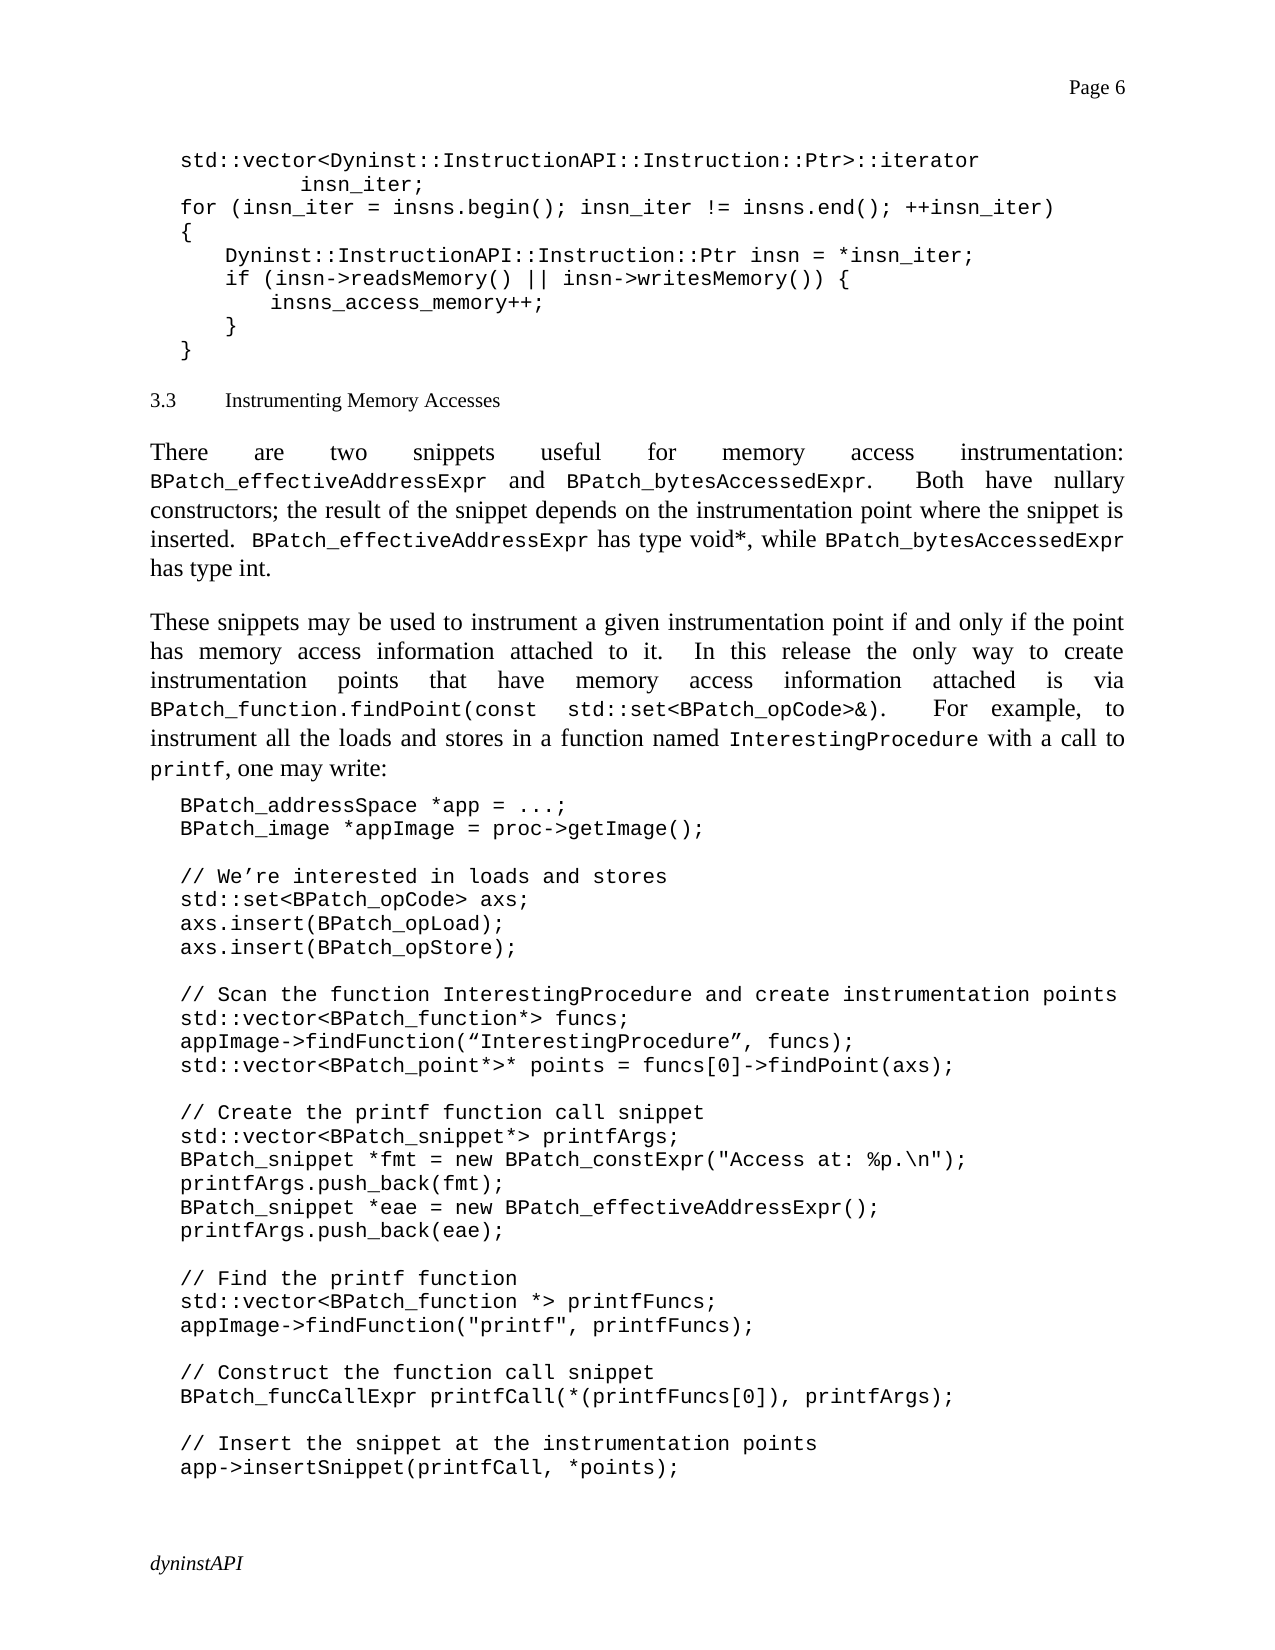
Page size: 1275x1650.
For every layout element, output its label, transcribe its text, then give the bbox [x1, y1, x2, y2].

text BPatch_snippet *fmt = new BPatch_constExpr("Access at: %p.\n"); [180, 1149, 1125, 1173]
subtitle Instrumenting Memory Accesses [150, 388, 1125, 412]
text std::vector<BPatch_snippet*> printfArgs; [150, 1126, 1125, 1149]
text // Create the printf function call snippet [180, 1102, 1125, 1126]
text axs.insert(BPatch_opLoad); [180, 913, 1125, 937]
text These snippets may be used to instrument a given instrumentation point if and only if the point has memory access information attached to it. In this release the only way to create instrumentation points that have memory access information attached is via BPatch_function.findPoint(const std::set<BPatch_opCode>&). For example, to instrument all the loads and stores in a function named InterestingProcedure with a call to printf, one may write: [150, 607, 1125, 782]
text // Construct the function call snippet [180, 1362, 1125, 1386]
text std::vector<BPatch_point*>* points = funcs[0]->findPoint(axs); [180, 1055, 1125, 1078]
text std::set<BPatch_opCode> axs; [180, 889, 1125, 913]
text appImage->findFunction("printf", printfFuncs); [180, 1315, 1125, 1339]
text appImage->findFunction(“InterestingProcedure”, funcs); [180, 1031, 1125, 1055]
text BPatch_funcCallExpr printfCall(*(printfFuncs[0]), printfArgs); [180, 1386, 1125, 1409]
text axs.insert(BPatch_opStore); [180, 937, 1125, 960]
text Dyninst::InstructionAPI::Instruction::Ptr insn = *insn_iter; [180, 244, 1125, 268]
text There are two snippets useful for memory access instrumentation: BPatch_effectiveAddressExpr and BPatch_bytesAccessedExpr. Both have nullary constructors; the result of the snippet depends on the instrumentation point where the snippet is inserted. BPatch_effectiveAddressExpr has type void*, while BPatch_bytesAccessedExpr has type int. [150, 437, 1125, 582]
text } [225, 316, 1125, 339]
text insns_access_memory++; [270, 292, 1125, 316]
text app->insertSnippet(printfCall, *points); [180, 1457, 1125, 1481]
text // Insert the snippet at the instrumentation points [180, 1433, 1125, 1457]
text std::vector<BPatch_function*> funcs; [180, 1008, 1125, 1031]
text { [180, 221, 1125, 244]
text std::vector<BPatch_function *> printfFuncs; [180, 1291, 1125, 1315]
text BPatch_addressSpace *app = ...; [180, 795, 1125, 818]
text // We’re interested in loads and stores [180, 866, 1125, 889]
text BPatch_image *appImage = proc->getImage(); [180, 818, 1125, 842]
text printfArgs.push_back(fmt); [180, 1173, 1125, 1197]
text printfArgs.push_back(eae); [180, 1220, 1125, 1244]
text } [180, 339, 1125, 363]
text // Find the printf function [180, 1268, 1125, 1291]
text insn_iter; [225, 174, 1125, 197]
text for (insn_iter = insns.begin(); insn_iter != insns.end(); ++insn_iter) [180, 197, 1125, 221]
text if (insn->readsMemory() || insn->writesMemory()) { [180, 268, 1125, 292]
text // Scan the function InterestingProcedure and create instrumentation points [180, 984, 1125, 1008]
text BPatch_snippet *eae = new BPatch_effectiveAddressExpr(); [180, 1197, 1125, 1220]
text std::vector<Dyninst::InstructionAPI::Instruction::Ptr>::iterator [180, 150, 1125, 174]
